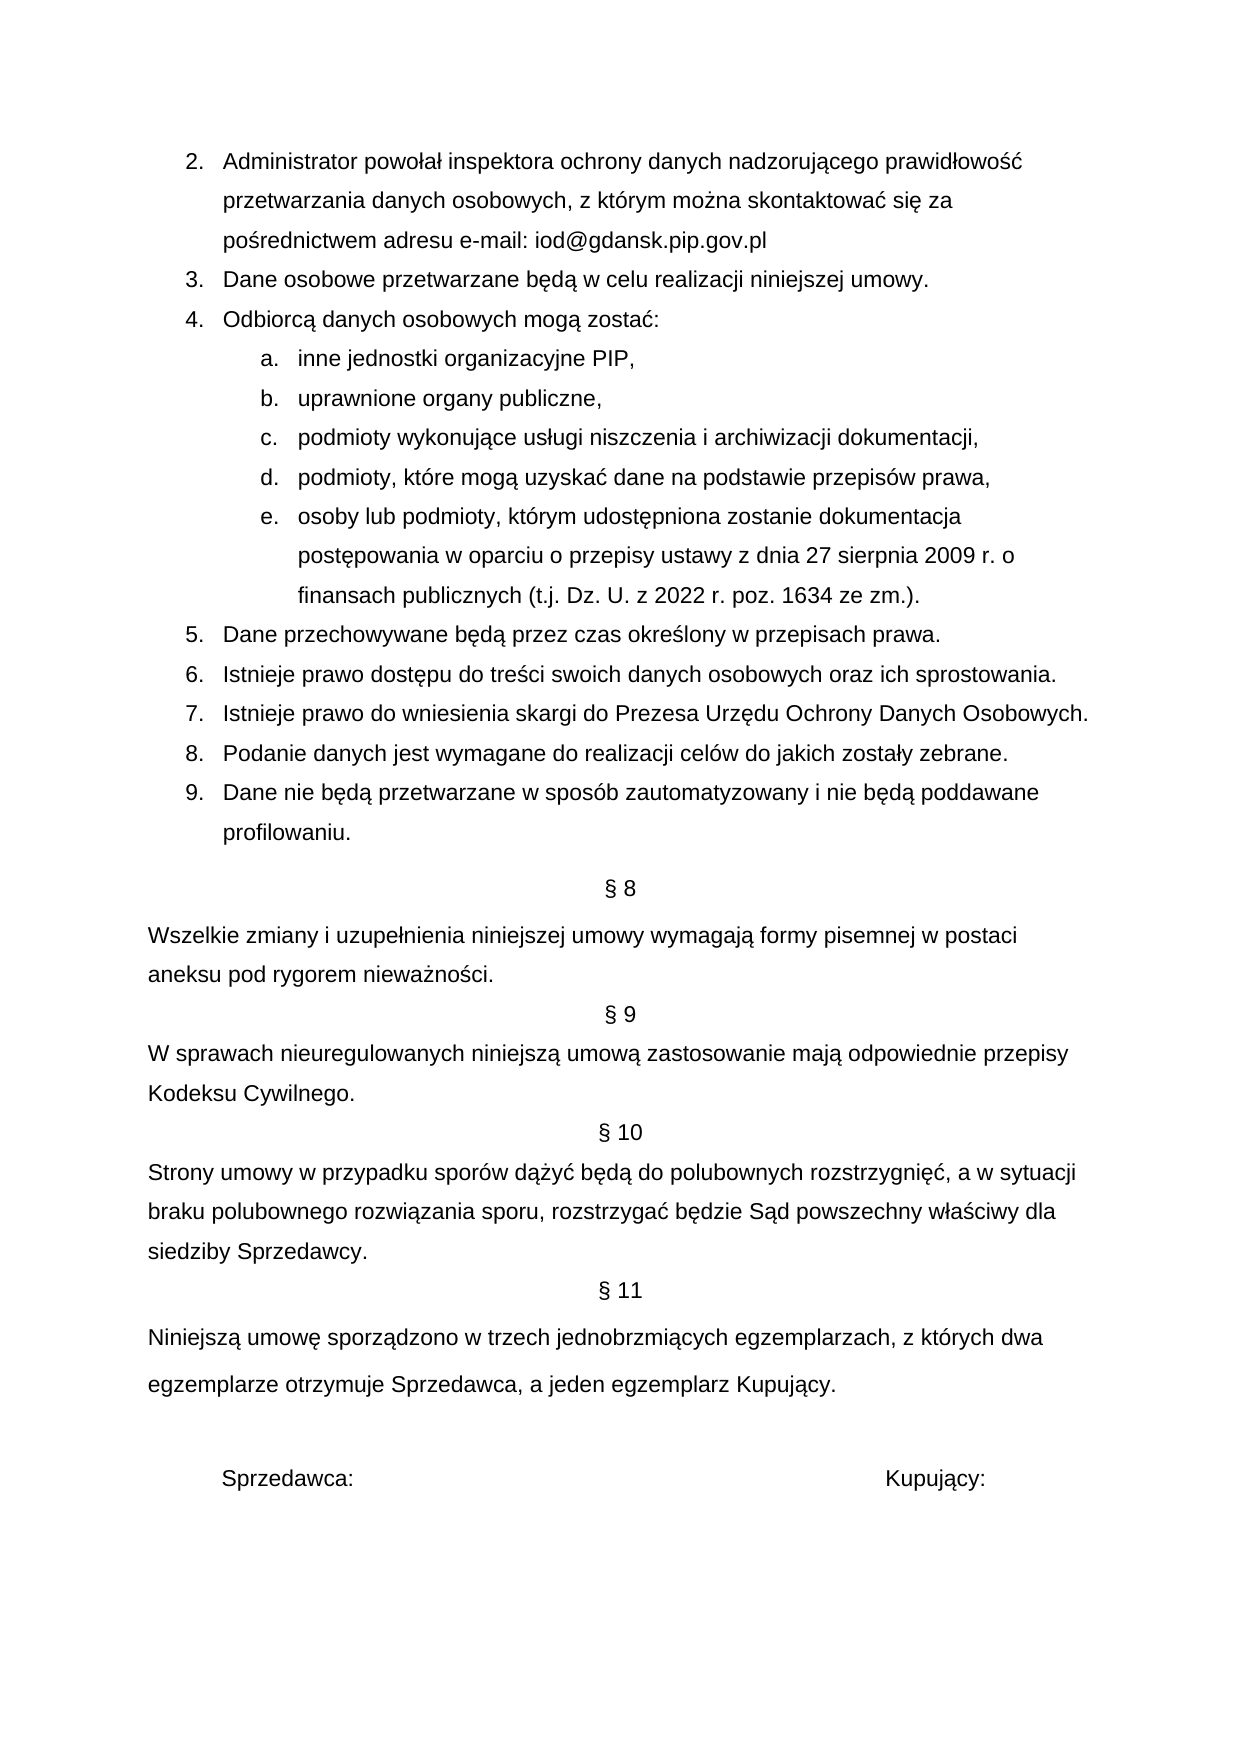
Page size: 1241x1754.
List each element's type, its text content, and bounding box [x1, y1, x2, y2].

list inne jednostki organizacyjne PIP, [260, 345, 1093, 371]
list Odbiorcą danych osobowych mogą zostać: [185, 306, 1093, 332]
list Istnieje prawo do wniesienia skargi do Prezesa Urzędu Ochrony Danych Osobowych. [185, 700, 1093, 727]
list Administrator powołał inspektora ochrony danych nadzorującego prawidłowość przetwarzania danych osobowych, z którym można skontaktować się za pośrednictwem adresu e-mail: iod@gdansk.pip.gov.pl [185, 148, 1093, 253]
text § 9 [148, 1001, 1093, 1027]
list Podanie danych jest wymagane do realizacji celów do jakich zostały zebrane. [185, 740, 1093, 766]
list uprawnione organy publiczne, [260, 384, 1093, 411]
text § 11 [148, 1277, 1093, 1303]
list Dane nie będą przetwarzane w sposób zautomatyzowany i nie będą poddawane profilowaniu. [185, 779, 1093, 845]
text Sprzedawca: Kupujący: [148, 1464, 1093, 1491]
list podmioty wykonujące usługi niszczenia i archiwizacji dokumentacji, [260, 424, 1093, 450]
text § 10 [148, 1119, 1093, 1146]
list Dane przechowywane będą przez czas określony w przepisach prawa. [185, 621, 1093, 648]
list Istnieje prawo dostępu do treści swoich danych osobowych oraz ich sprostowania. [185, 661, 1093, 687]
text egzemplarze otrzymuje Sprzedawca, a jeden egzemplarz Kupujący. [148, 1371, 1093, 1397]
list osoby lub podmioty, którym udostępniona zostanie dokumentacja postępowania w oparciu o przepisy ustawy z dnia 27 sierpnia 2009 r. o finansach publicznych (t.j. Dz. U. z 2022 r. poz. 1634 ze zm.). [260, 503, 1093, 608]
text Niniejszą umowę sporządzono w trzech jednobrzmiących egzemplarzach, z których dwa [148, 1324, 1093, 1350]
text § 8 [148, 875, 1093, 901]
list podmioty, które mogą uzyskać dane na podstawie przepisów prawa, [260, 463, 1093, 490]
text Strony umowy w przypadku sporów dążyć będą do polubownych rozstrzygnięć, a w sytuacji braku polubownego rozwiązania sporu, rozstrzygać będzie Sąd powszechny właściwy dla siedziby Sprzedawcy. [148, 1159, 1093, 1264]
text W sprawach nieuregulowanych niniejszą umową zastosowanie mają odpowiednie przepisy Kodeksu Cywilnego. [148, 1040, 1093, 1106]
list Dane osobowe przetwarzane będą w celu realizacji niniejszej umowy. [185, 266, 1093, 292]
text Wszelkie zmiany i uzupełnienia niniejszej umowy wymagają formy pisemnej w postaci aneksu pod rygorem nieważności. [148, 922, 1093, 988]
